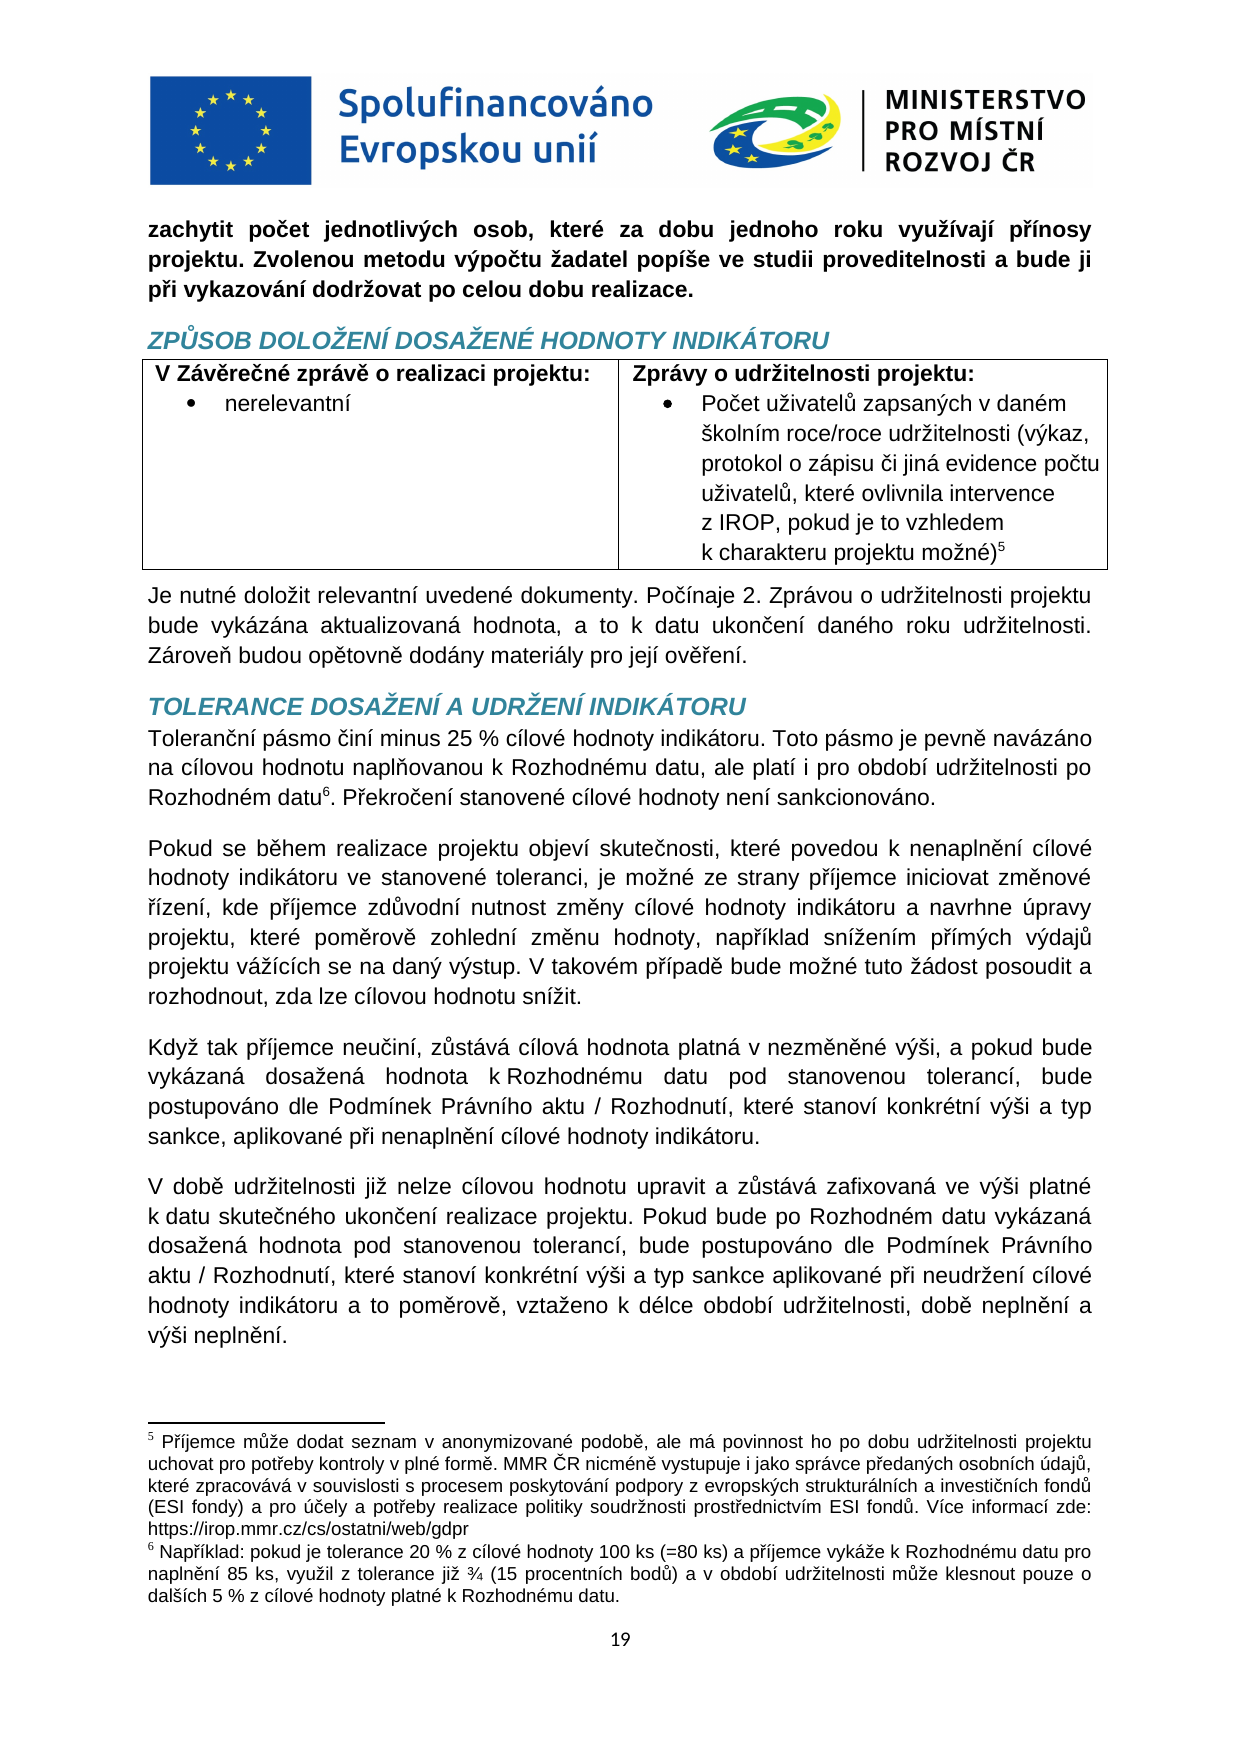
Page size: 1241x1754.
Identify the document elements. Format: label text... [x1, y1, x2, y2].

picture [147, 73, 1093, 188]
text Toleranční pásmo činí minus 25 % cílové hodnoty indikátoru. Toto pásmo je pevně navázáno na cílovou hodnotu naplňovanou k Rozhodnému datu, ale platí i pro období udržitelnosti po Rozhodném datu. Překročení stanovené cílové hodnoty není sankcionováno. [148, 725, 1093, 810]
table_header Zprávy o udržitelnosti projektu: Počet uživatelů zapsaných v daném školním roce/roce udržitelnosti (výkaz, protokol o zápisu či jiná evidence počtu uživatelů, které ovlivnila intervence z IROP, pokud je to vzhledem k charakteru projektu možné) [619, 360, 1107, 569]
text Způsob doložení dosažené hodnoty indikátoru [148, 326, 1093, 355]
text Když tak příjemce neučiní, zůstává cílová hodnota platná v nezměněné výši, a pokud bude vykázaná dosažená hodnota k Rozhodnému datu pod stanovenou tolerancí, bude postupováno dle Podmínek Právního aktu / Rozhodnutí, které stanoví konkrétní výši a typ sankce, aplikované při nenaplnění cílové hodnoty indikátoru. [148, 1033, 1093, 1149]
table_header V Závěrečné zprávě o realizaci projektu: nerelevantní [143, 360, 618, 569]
text Pokud se během realizace projektu objeví skutečnosti, které povedou k nenaplnění cílové hodnoty indikátoru ve stanovené toleranci, je možné ze strany příjemce iniciovat změnové řízení, kde příjemce zdůvodní nutnost změny cílové hodnoty indikátoru a navrhne úpravy projektu, které poměrově zohlední změnu hodnoty, například snížením přímých výdajů projektu vážících se na daný výstup. V takovém případě bude možné tuto žádost posoudit a rozhodnout, zda lze cílovou hodnotu snížit. [148, 834, 1093, 1009]
text V době udržitelnosti již nelze cílovou hodnotu upravit a zůstává zafixovaná ve výši platné k datu skutečného ukončení realizace projektu. Pokud bude po Rozhodném datu vykázaná dosažená hodnota pod stanovenou tolerancí, bude postupováno dle Podmínek Právního aktu / Rozhodnutí, které stanoví konkrétní výši a typ sankce aplikované při neudržení cílové hodnoty indikátoru a to poměrově, vztaženo k délce období udržitelnosti, době neplnění a výši neplnění. [148, 1173, 1093, 1348]
text TOLERANCE DOSAŽENÍ a udržení indikátoru [148, 692, 1093, 721]
text Je nutné doložit relevantní uvedené dokumenty. Počínaje 2. Zprávou o udržitelnosti projektu bude vykázána aktualizovaná hodnota, a to k datu ukončení daného roku udržitelnosti. Zároveň budou opětovně dodány materiály pro její ověření. [148, 582, 1093, 668]
